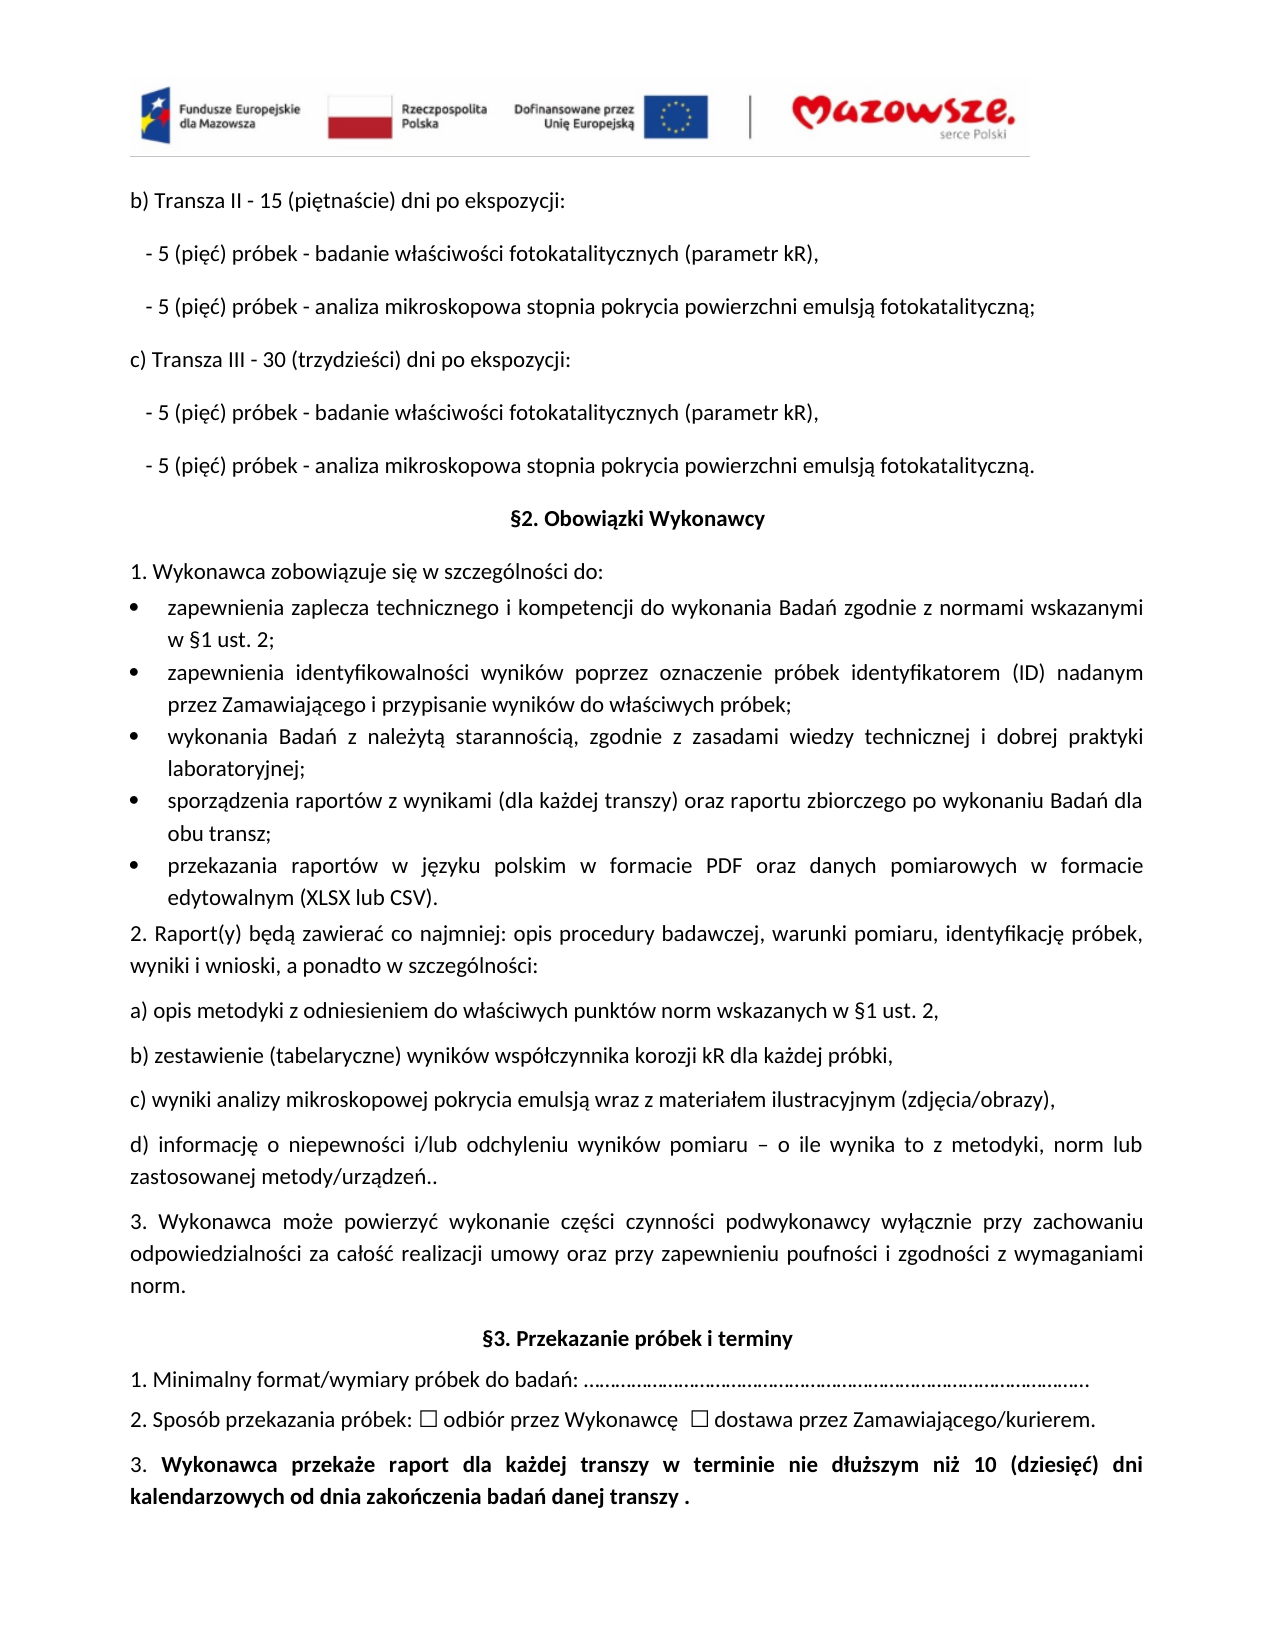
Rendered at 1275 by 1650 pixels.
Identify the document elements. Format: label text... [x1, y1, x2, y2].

text b) zestawienie (tabelaryczne) wyników współczynnika korozji kR dla każdej próbki, [130, 1041, 1145, 1069]
text §3. Przekazanie próbek i terminy [130, 1324, 1145, 1353]
text 2. Raport(y) będą zawierać co najmniej: opis procedury badawczej, warunki pomiaru, identyfikację próbek, wyniki i wnioski, a ponadto w szczególności: [130, 919, 1145, 979]
list przekazania raportów w języku polskim w formacie PDF oraz danych pomiarowych w formacie edytowalnym (XLSX lub CSV). [130, 851, 1145, 911]
list zapewnienia zaplecza technicznego i kompetencji do wykonania Badań zgodnie z normami wskazanymi w §1 ust. 2; [130, 593, 1145, 653]
text a) opis metodyki z odniesieniem do właściwych punktów norm wskazanych w §1 ust. 2, [130, 996, 1145, 1024]
text - 5 (pięć) próbek - analiza mikroskopowa stopnia pokrycia powierzchni emulsją fotokatalityczną. [130, 451, 1145, 479]
text - 5 (pięć) próbek - badanie właściwości fotokatalitycznych (parametr kR), [130, 239, 1145, 267]
text c) Transza III - 30 (trzydzieści) dni po ekspozycji: [130, 345, 1145, 373]
text d) informację o niepewności i/lub odchyleniu wyników pomiaru – o ile wynika to z metodyki, norm lub zastosowanej metody/urządzeń.. [130, 1130, 1145, 1191]
text 3. Wykonawca może powierzyć wykonanie części czynności podwykonawcy wyłącznie przy zachowaniu odpowiedzialności za całość realizacji umowy oraz przy zapewnieniu poufności i zgodności z wymaganiami norm. [130, 1207, 1145, 1299]
text - 5 (pięć) próbek - badanie właściwości fotokatalitycznych (parametr kR), [130, 398, 1145, 426]
text b) Transza II - 15 (piętnaście) dni po ekspozycji: [130, 186, 1145, 214]
text 1. Wykonawca zobowiązuje się w szczególności do: [130, 557, 1145, 585]
list sporządzenia raportów z wynikami (dla każdej transzy) oraz raportu zbiorczego po wykonaniu Badań dla obu transz; [130, 786, 1145, 847]
text §2. Obowiązki Wykonawcy [130, 504, 1145, 532]
text 1. Minimalny format/wymiary próbek do badań: …………………………………………………………………………………… [130, 1365, 1145, 1393]
list zapewnienia identyfikowalności wyników poprzez oznaczenie próbek identyfikatorem (ID) nadanym przez Zamawiającego i przypisanie wyników do właściwych próbek; [130, 658, 1145, 718]
list wykonania Badań z należytą starannością, zgodnie z zasadami wiedzy technicznej i dobrej praktyki laboratoryjnej; [130, 722, 1145, 782]
picture [129, 75, 1030, 158]
text c) wyniki analizy mikroskopowej pokrycia emulsją wraz z materiałem ilustracyjnym (zdjęcia/obrazy), [130, 1086, 1145, 1114]
text - 5 (pięć) próbek - analiza mikroskopowa stopnia pokrycia powierzchni emulsją fotokatalityczną; [130, 292, 1145, 320]
text 2. Sposób przekazania próbek: ☐ odbiór przez Wykonawcę ☐ dostawa przez Zamawiającego/kurierem. [130, 1406, 1145, 1434]
text 3. Wykonawca przekaże raport dla każdej transzy w terminie nie dłuższym niż 10 (dziesięć) dni kalendarzowych od dnia zakończenia badań danej transzy . [130, 1450, 1145, 1511]
